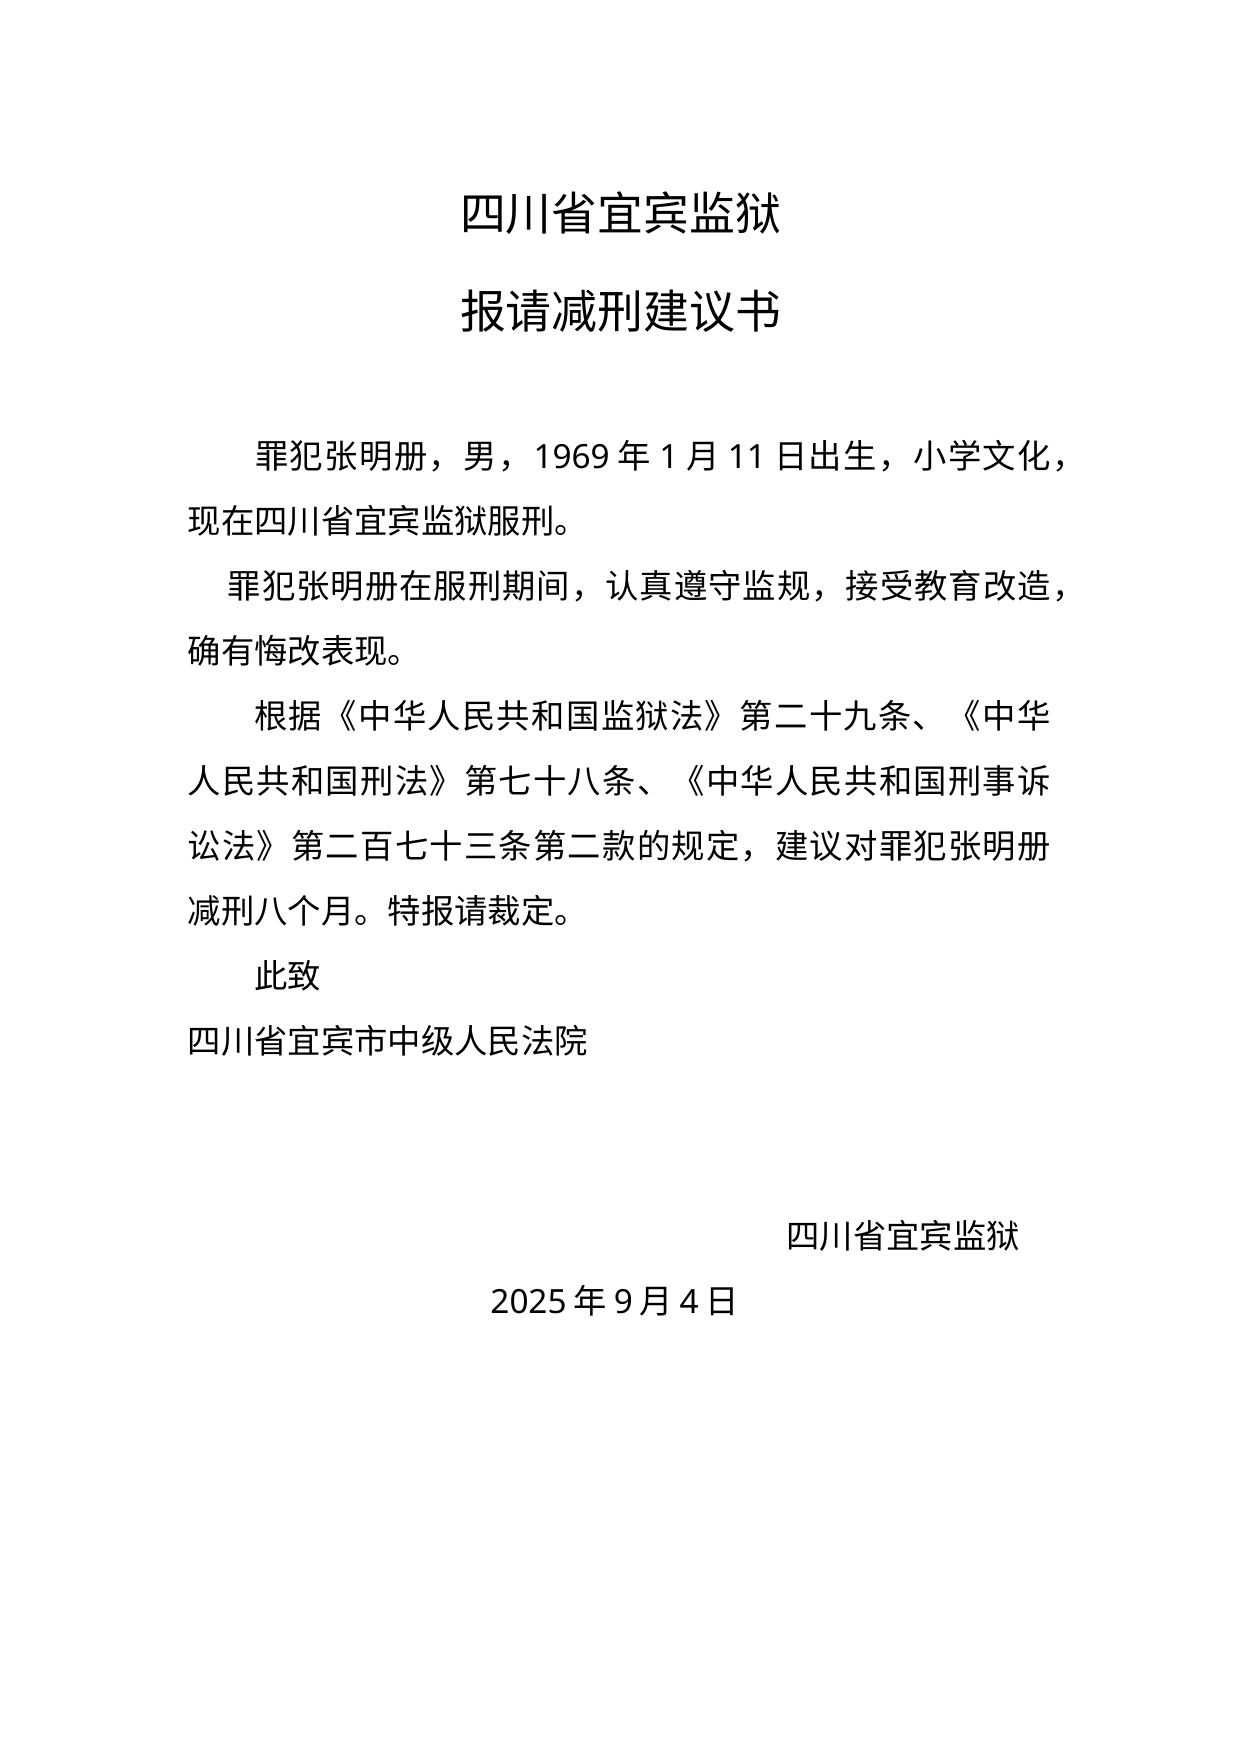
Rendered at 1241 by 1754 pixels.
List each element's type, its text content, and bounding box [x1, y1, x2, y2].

text 2025年9月4日 [187, 1267, 1053, 1332]
text 根据《中华人民共和国监狱法》第二十九条、《中华人民共和国刑法》第七十八条、《中华人民共和国刑事诉讼法》第二百七十三条第二款的规定，建议对罪犯张明册减刑八个月。特报请裁定。 [187, 682, 1053, 942]
text 罪犯张明册在服刑期间，认真遵守监规，接受教育改造，确有悔改表现。 [187, 552, 1053, 682]
text 四川省宜宾市中级人民法院 [187, 1007, 1053, 1072]
text 此致 [187, 942, 1053, 1007]
text 罪犯张明册，男，1969年1月11日出生，小学文化，现在四川省宜宾监狱服刑。 [187, 422, 1053, 552]
text 四川省宜宾监狱 [647, 1202, 1019, 1267]
text 报请减刑建议书 [187, 259, 1053, 357]
text 四川省宜宾监狱 [187, 162, 1053, 259]
